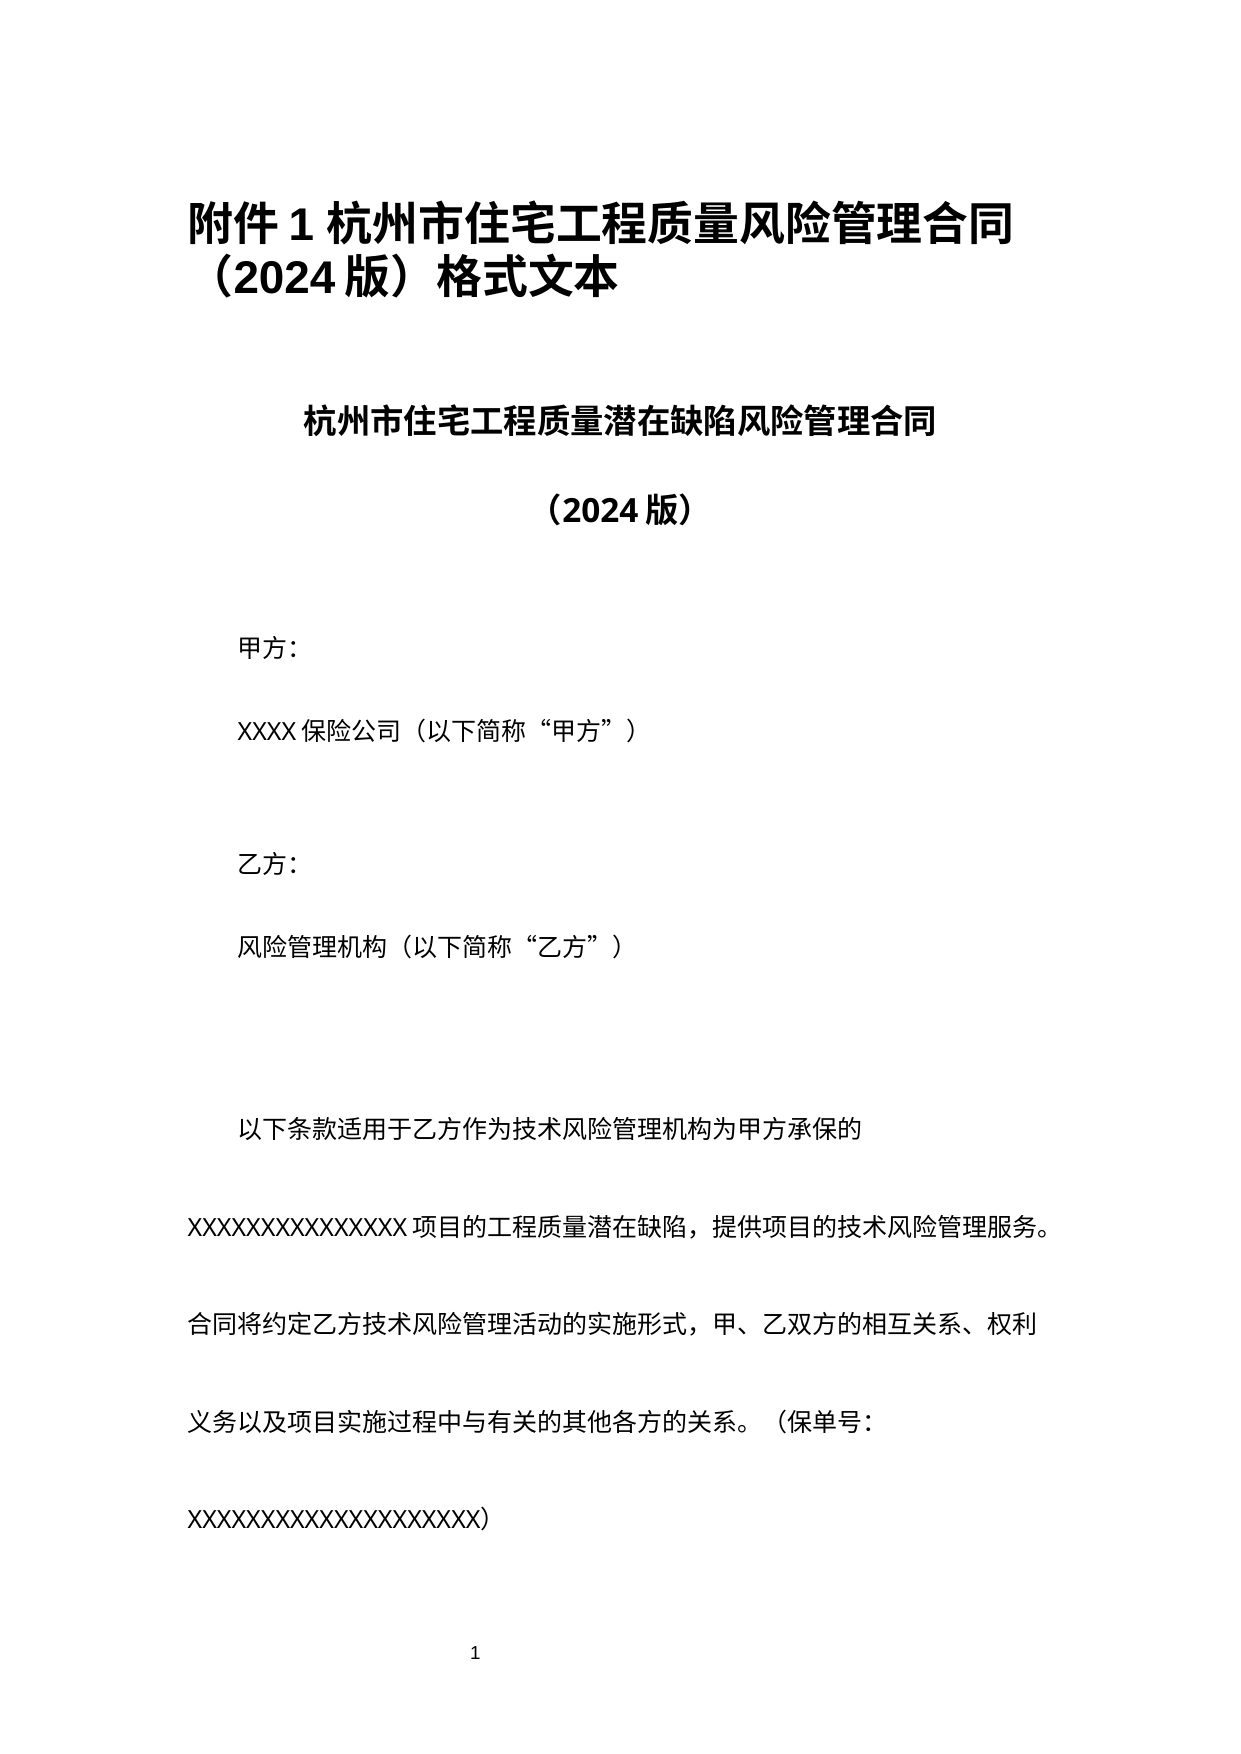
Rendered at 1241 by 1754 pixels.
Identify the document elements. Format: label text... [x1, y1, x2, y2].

text 甲方： [187, 614, 1053, 679]
text （2024版） [187, 476, 1053, 541]
text XXXX保险公司（以下简称“甲方”） [187, 697, 1053, 762]
text 风险管理机构（以下简称“乙方”） [187, 913, 1053, 978]
text 乙方： [187, 830, 1053, 895]
text 杭州市住宅工程质量潜在缺陷风险管理合同 [187, 387, 1053, 452]
text 以下条款适用于乙方作为技术风险管理机构为甲方承保的XXXXXXXXXXXXXXX项目的工程质量潜在缺陷，提供项目的技术风险管理服务。合同将约定乙方技术风险管理活动的实施形式，甲、乙双方的相互关系、权利义务以及项目实施过程中与有关的其他各方的关系。（保单号：XXXXXXXXXXXXXXXXXXXX） [187, 1095, 1053, 1550]
subtitle 附件1 杭州市住宅工程质量风险管理合同（2024版）格式文本 [187, 197, 1053, 303]
